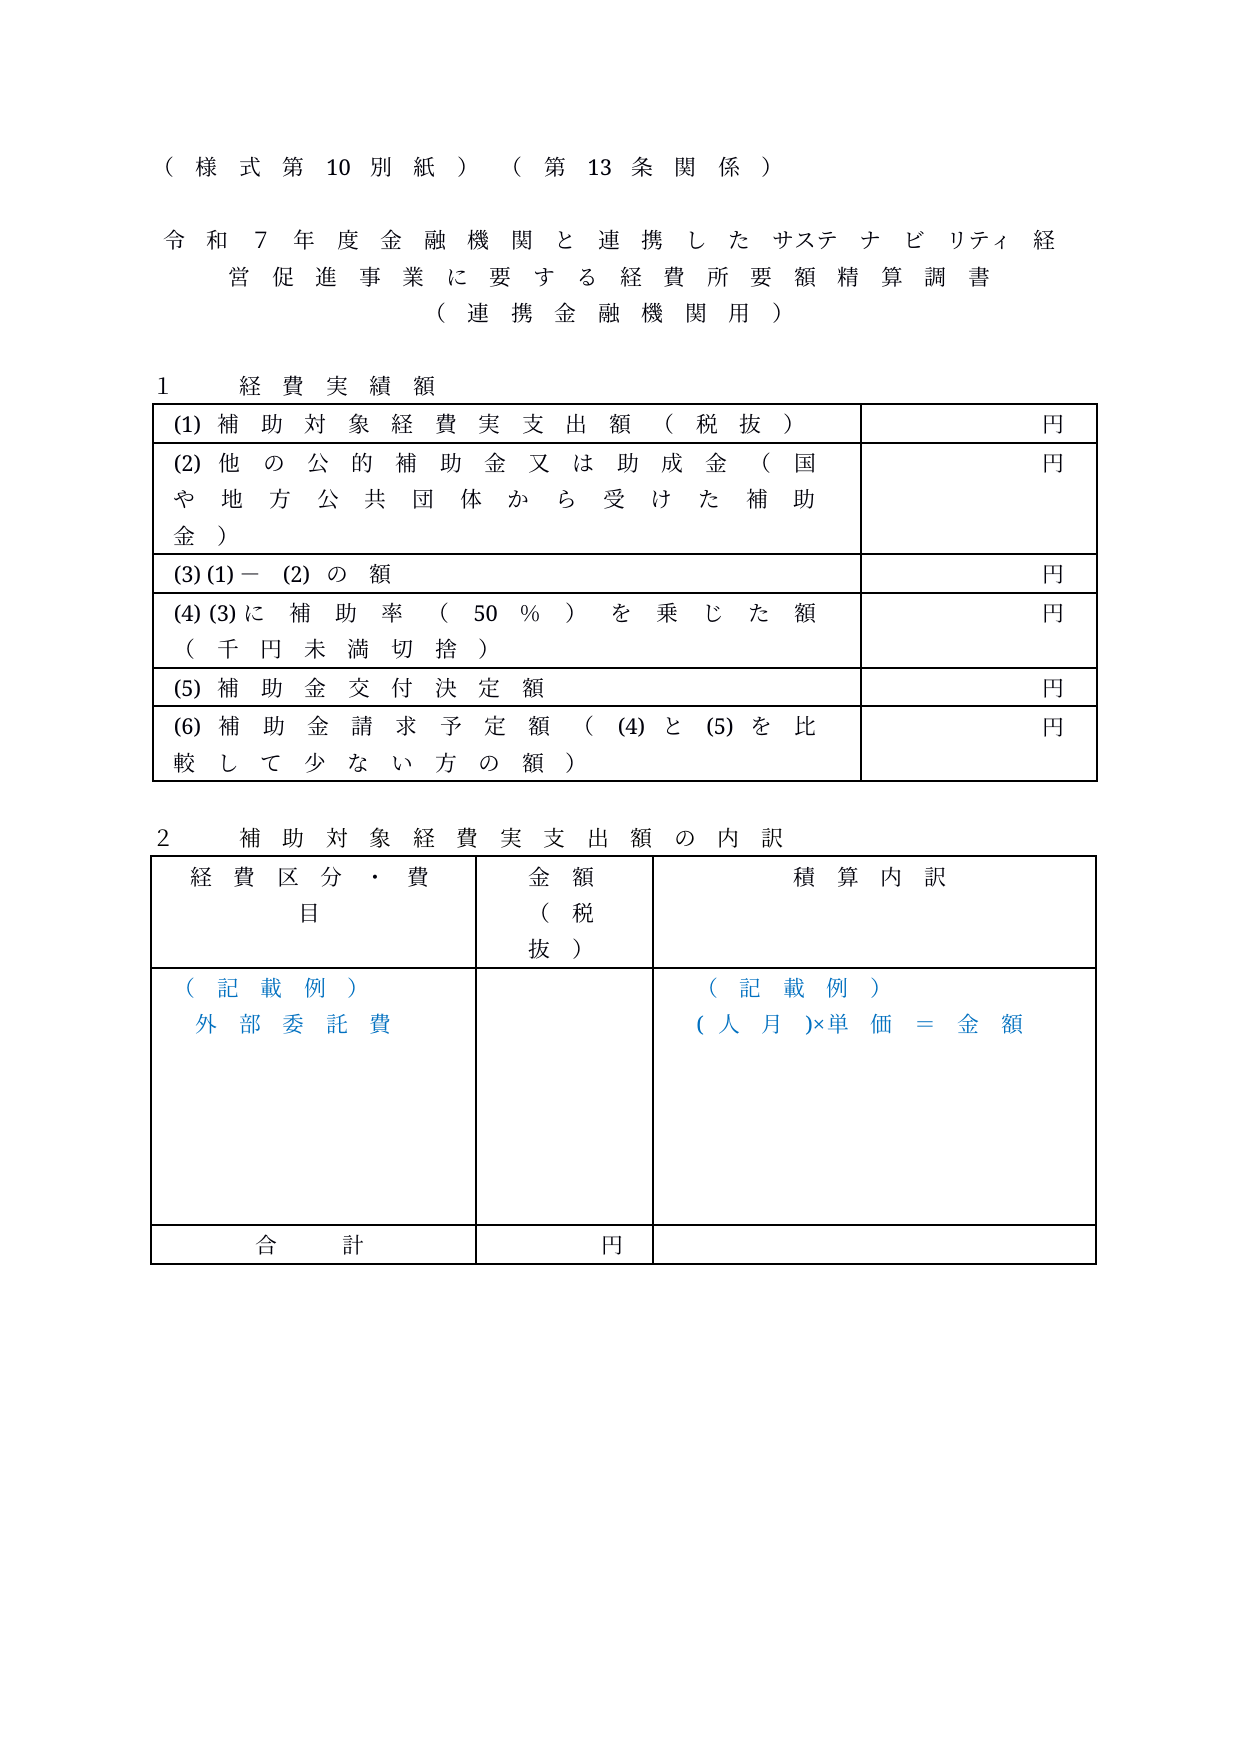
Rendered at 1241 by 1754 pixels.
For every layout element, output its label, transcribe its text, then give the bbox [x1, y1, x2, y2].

table_header 金額（税抜） [477, 857, 652, 967]
table_cell 円 [477, 1226, 652, 1262]
table_cell [477, 969, 652, 1224]
table_cell [654, 1226, 1095, 1262]
table_cell (3) (1)－(2)の額 [154, 555, 860, 592]
table_cell （記載例） (人月)×単価＝金額 [654, 969, 1095, 1224]
text ２ 補助対象経費実支出額の内訳 [152, 819, 1088, 855]
table_cell 円 [862, 669, 1096, 705]
table_cell (4) (3)に補助率（50％）を乗じた額（千円未満切捨） [154, 594, 860, 667]
text （連携金融機関用） [152, 294, 1088, 330]
table_cell （記載例） 外部委託費 [152, 969, 475, 1224]
table_cell 円 [862, 594, 1096, 667]
text １ 経費実績額 [152, 367, 1088, 403]
text （様式第10別紙）（第13条関係） [152, 148, 1088, 184]
table_cell 円 [862, 444, 1096, 553]
text 令和７年度金融機関と連携したサステナビリティ経営促進事業に要する経費所要額精算調書 [152, 221, 1088, 294]
table_cell (2) 他の公的補助金又は助成金（国や地方公共団体から受けた補助金） [154, 444, 860, 553]
table_cell 合 計 [152, 1226, 475, 1262]
table_header 円 [862, 405, 1096, 442]
table_header 経費区分・費目 [152, 857, 475, 967]
table_cell (6) 補助金請求予定額（(4)と(5)を比較して少ない方の額） [154, 707, 860, 780]
table_cell 円 [862, 707, 1096, 780]
table_cell (5) 補助金交付決定額 [154, 669, 860, 705]
table_cell 円 [862, 555, 1096, 592]
table_header (1) 補助対象経費実支出額（税抜） [154, 405, 860, 442]
table_header 積算内訳 [654, 857, 1095, 967]
